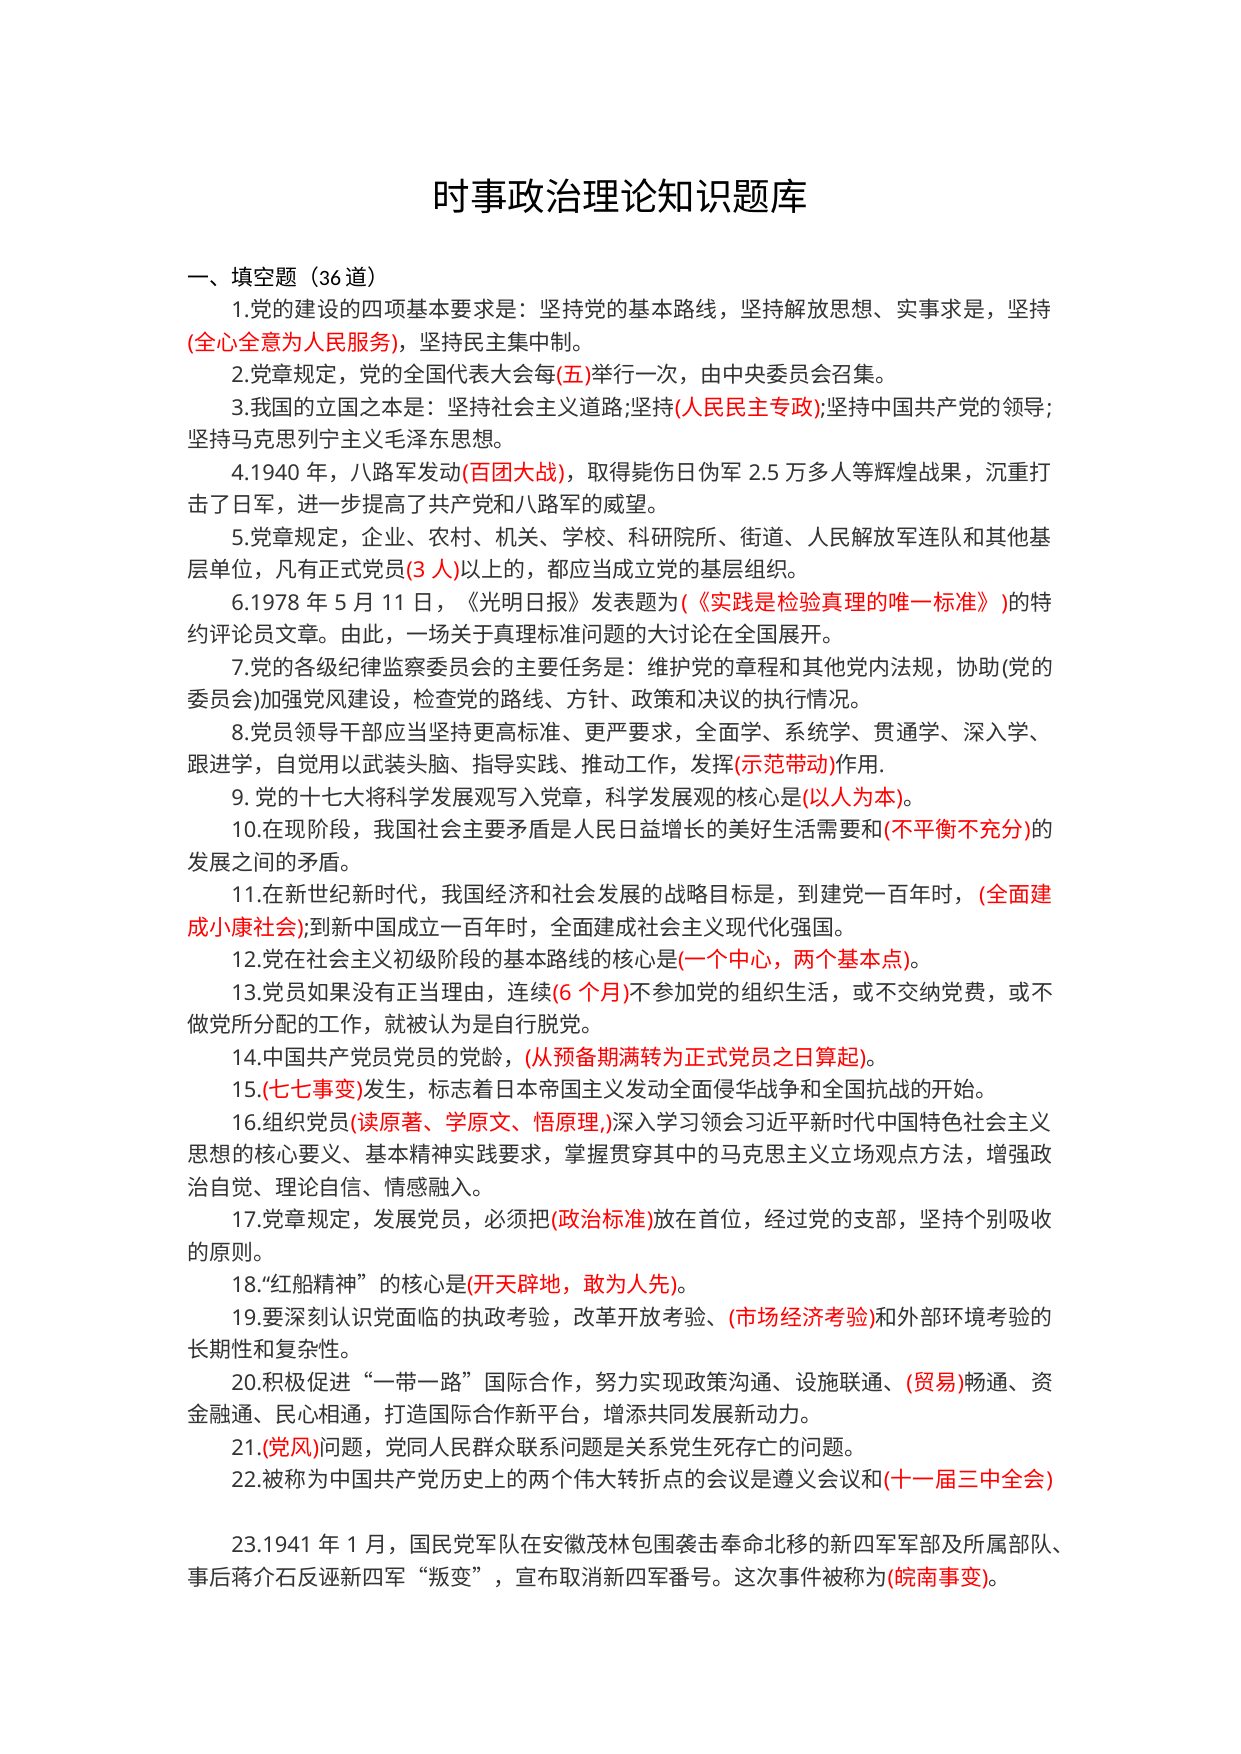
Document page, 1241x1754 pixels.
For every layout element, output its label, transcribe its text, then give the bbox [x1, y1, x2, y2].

text 14.中国共产党员党员的党龄，(从预备期满转为正式党员之日算起)。 [187, 1039, 1053, 1072]
text 12.党在社会主义初级阶段的基本路线的核心是(一个中心，两个基本点)。 [187, 942, 1053, 974]
text 21.(党风)问题，党同人民群众联系问题是关系党生死存亡的问题。 [187, 1429, 1053, 1462]
text 22.被称为中国共产党历史上的两个伟大转折点的会议是遵义会议和(十一届三中全会)。 [187, 1462, 1053, 1527]
text 3.我国的立国之本是：坚持社会主义道路;坚持(人民民主专政);坚持中国共产党的领导;坚持马克思列宁主义毛泽东思想。 [187, 389, 1053, 454]
text 8.党员领导干部应当坚持更高标准、更严要求，全面学、系统学、贯通学、深入学、跟进学，自觉用以武装头脑、指导实践、推动工作，发挥(示范带动)作用. [187, 714, 1053, 779]
text 15.(七七事变)发生，标志着日本帝国主义发动全面侵华战争和全国抗战的开始。 [187, 1072, 1053, 1104]
text 20.积极促进“一带一路”国际合作，努力实现政策沟通、设施联通、(贸易)畅通、资金融通、民心相通，打造国际合作新平台，增添共同发展新动力。 [187, 1364, 1053, 1429]
text 16.组织党员(读原著、学原文、悟原理,)深入学习领会习近平新时代中国特色社会主义思想的核心要义、基本精神实践要求，掌握贯穿其中的马克思主义立场观点方法，增强政治自觉、理论自信、情感融入。 [187, 1104, 1053, 1202]
text 时事政治理论知识题库 [187, 162, 1053, 227]
text 4.1940 年，八路军发动(百团大战)，取得毙伤日伪军 2.5 万多人等辉煌战果，沉重打击了日军，进一步提高了共产党和八路军的威望。 [187, 454, 1053, 519]
text 18.“红船精神”的核心是(开天辟地，敢为人先)。 [187, 1267, 1053, 1299]
text 23.1941 年 1 月，国民党军队在安徽茂林包围袭击奉命北移的新四军军部及所属部队、事后蒋介石反诬新四军“叛变”，宣布取消新四军番号。这次事件被称为(皖南事变)。 [187, 1527, 1053, 1592]
text 5.党章规定，企业、农村、机关、学校、科研院所、街道、人民解放军连队和其他基层单位，凡有正式党员(3 人)以上的，都应当成立党的基层组织。 [187, 519, 1053, 584]
text 13.党员如果没有正当理由，连续(6 个月)不参加党的组织生活，或不交纳党费，或不做党所分配的工作，就被认为是自行脱党。 [187, 974, 1053, 1039]
text 2.党章规定，党的全国代表大会每(五)举行一次，由中央委员会召集。 [187, 357, 1053, 389]
text 10.在现阶段，我国社会主要矛盾是人民日益增长的美好生活需要和(不平衡不充分)的发展之间的矛盾。 [187, 812, 1053, 877]
text 1.党的建设的四项基本要求是：坚持党的基本路线，坚持解放思想、实事求是，坚持(全心全意为人民服务)，坚持民主集中制。 [187, 292, 1053, 357]
text 6.1978 年 5 月 11 日，《光明日报》发表题为(《实践是检验真理的唯一标准》)的特约评论员文章。由此，一场关于真理标准问题的大讨论在全国展开。 [187, 584, 1053, 649]
text 7.党的各级纪律监察委员会的主要任务是：维护党的章程和其他党内法规，协助(党的委员会)加强党风建设，检查党的路线、方针、政策和决议的执行情况。 [187, 649, 1053, 714]
text 一、填空题（36道） [187, 259, 1053, 292]
text 9. 党的十七大将科学发展观写入党章，科学发展观的核心是(以人为本)。 [187, 779, 1053, 812]
text 19.要深刻认识党面临的执政考验，改革开放考验、(市场经济考验)和外部环境考验的长期性和复杂性。 [187, 1299, 1053, 1364]
text 17.党章规定，发展党员，必须把(政治标准)放在首位，经过党的支部，坚持个别吸收的原则。 [187, 1202, 1053, 1267]
text 11.在新世纪新时代，我国经济和社会发展的战略目标是，到建党一百年时，(全面建成小康社会);到新中国成立一百年时，全面建成社会主义现代化强国。 [187, 877, 1053, 942]
